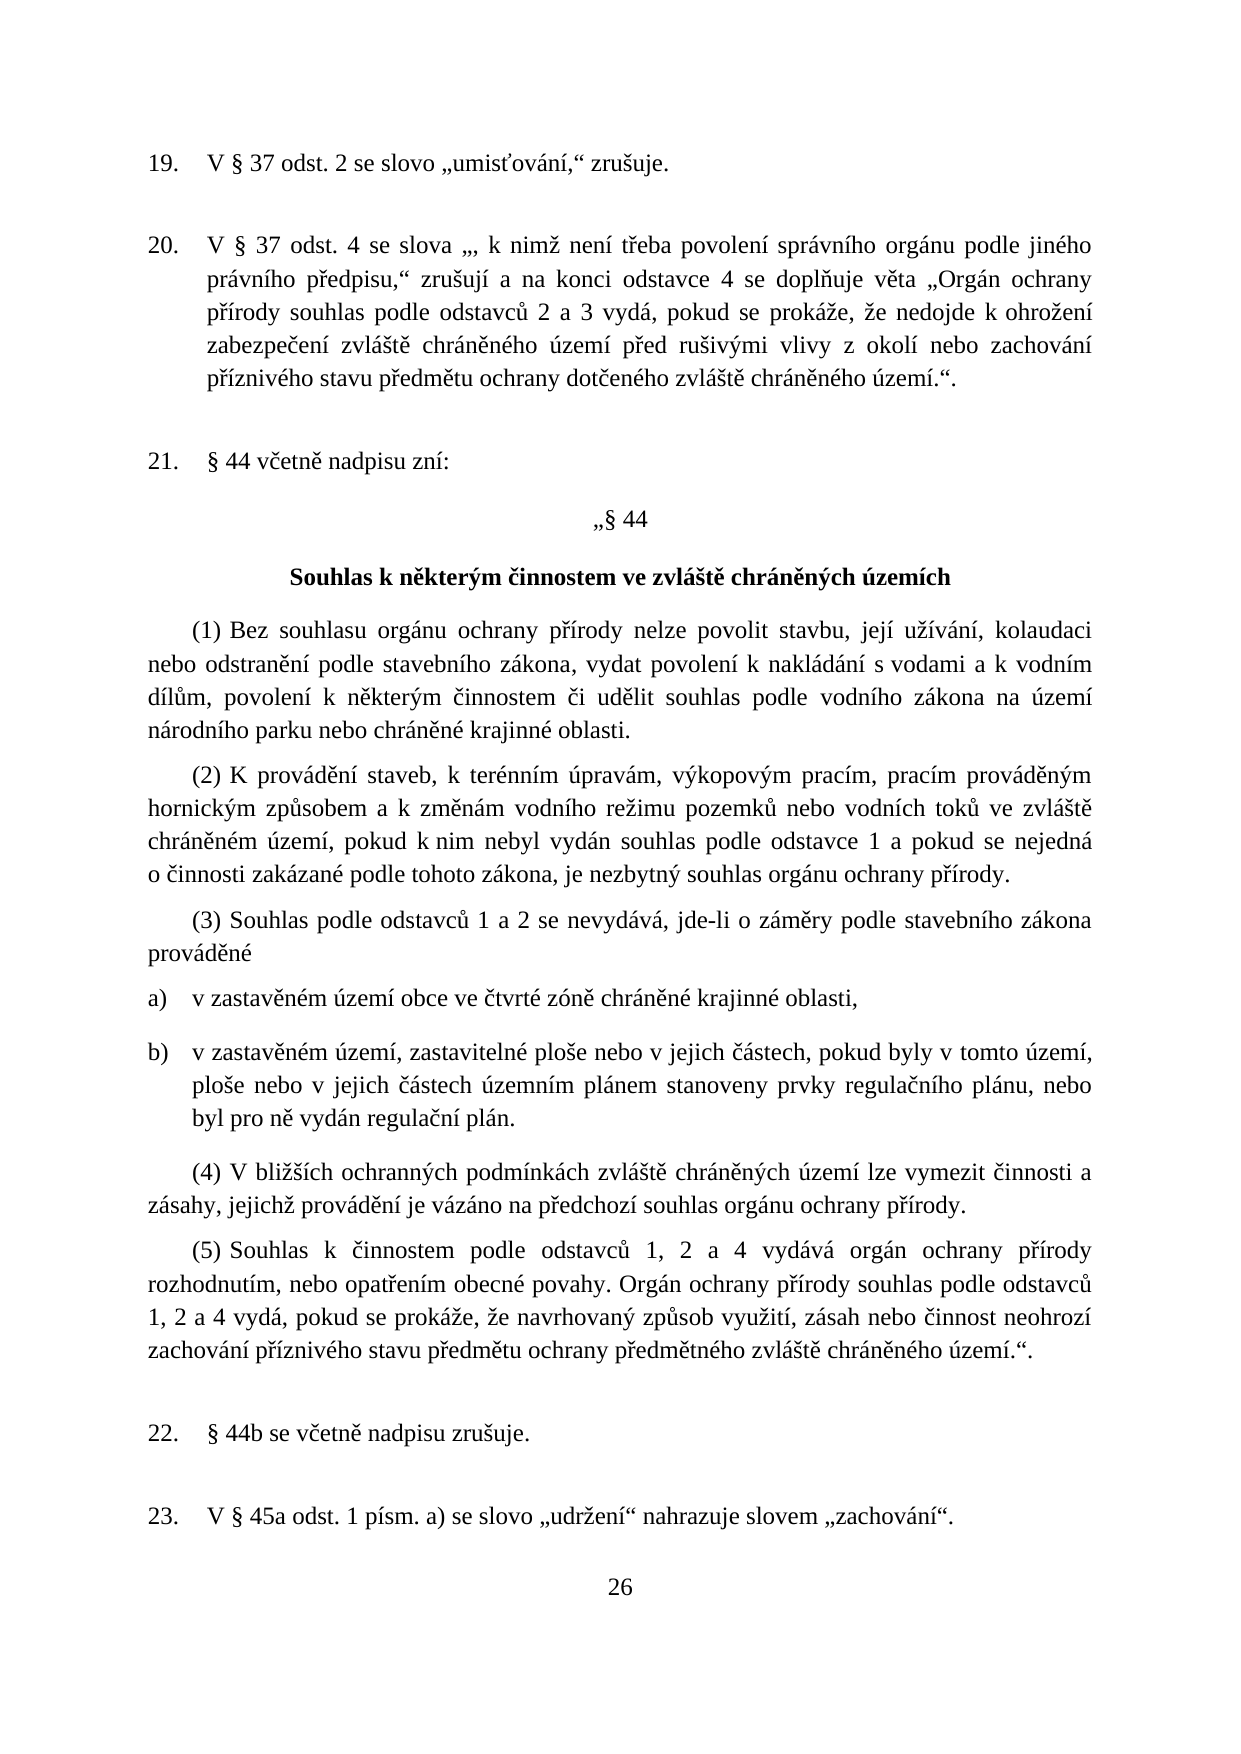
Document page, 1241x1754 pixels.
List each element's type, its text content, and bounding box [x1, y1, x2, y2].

text Souhlas k činnostem podle odstavců 1, 2 a 4 vydává orgán ochrany přírody rozhodnutím, nebo opatřením obecné povahy. Orgán ochrany přírody souhlas podle odstavců 1, 2 a 4 vydá, pokud se prokáže, že navrhovaný způsob využití, zásah nebo činnost neohrozí zachování příznivého stavu předmětu ochrany předmětného zvláště chráněného území.“. [148, 1236, 1093, 1363]
text § 44b se včetně nadpisu zrušuje. [148, 1418, 1093, 1446]
text v zastavěném území, zastavitelné ploše nebo v jejich částech, pokud byly v tomto území, ploše nebo v jejich částech územním plánem stanoveny prvky regulačního plánu, nebo byl pro ně vydán regulační plán. [148, 1037, 1093, 1132]
list Bez souhlasu orgánu ochrany přírody nelze povolit stavbu, její užívání, kolaudaci nebo odstranění podle stavebního zákona, vydat povolení k nakládání s vodami a k vodním dílům, povolení k některým činnostem či udělit souhlas podle vodního zákona na území národního parku nebo chráněné krajinné oblasti. [148, 616, 1093, 743]
text Souhlas k některým činnostem ve zvláště chráněných územích [148, 562, 1093, 591]
text V § 45a odst. 1 písm. a) se slovo „udržení“ nahrazuje slovem „zachování“. [148, 1501, 1093, 1529]
list Souhlas podle odstavců 1 a 2 se nevydává, jde-li o záměry podle stavebního zákona prováděné [148, 905, 1093, 967]
text v zastavěném území obce ve čtvrté zóně chráněné krajinné oblasti, [148, 983, 1093, 1012]
text § 44 včetně nadpisu zní: [148, 446, 1093, 474]
text V § 37 odst. 2 se slovo „umisťování,“ zrušuje. [148, 148, 1093, 176]
text V bližších ochranných podmínkách zvláště chráněných území lze vymezit činnosti a zásahy, jejichž provádění je vázáno na předchozí souhlas orgánu ochrany přírody. [148, 1157, 1093, 1219]
text V § 37 odst. 4 se slova „, k nimž není třeba povolení správního orgánu podle jiného právního předpisu,“ zrušují a na konci odstavce 4 se doplňuje věta „Orgán ochrany přírody souhlas podle odstavců 2 a 3 vydá, pokud se prokáže, že nedojde k ohrožení zabezpečení zvláště chráněného území před rušivými vlivy z okolí nebo zachování příznivého stavu předmětu ochrany dotčeného zvláště chráněného území.“. [148, 231, 1093, 391]
text „§ 44 [148, 504, 1093, 532]
list K provádění staveb, k terénním úpravám, výkopovým pracím, pracím prováděným hornickým způsobem a k změnám vodního režimu pozemků nebo vodních toků ve zvláště chráněném území, pokud k nim nebyl vydán souhlas podle odstavce 1 a pokud se nejedná o činnosti zakázané podle tohoto zákona, je nezbytný souhlas orgánu ochrany přírody. [148, 760, 1093, 888]
